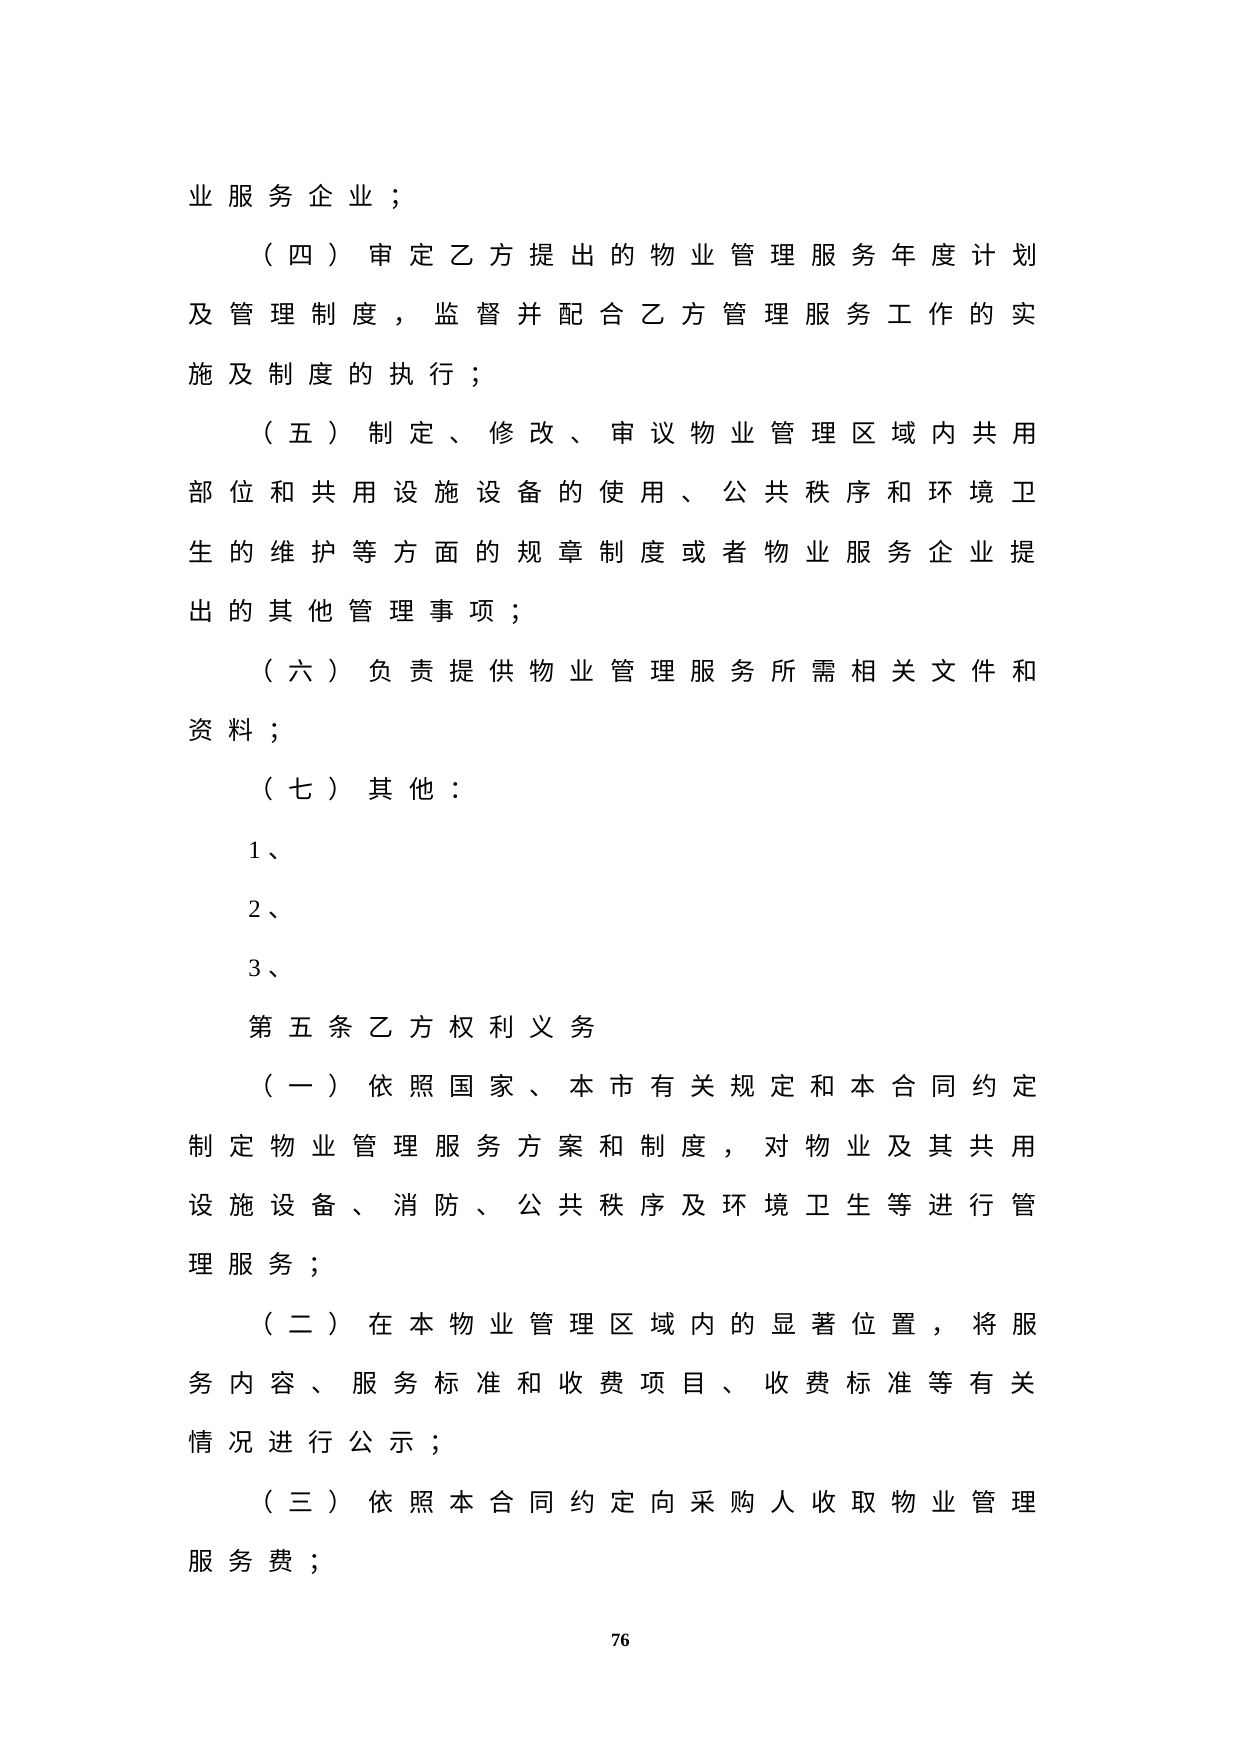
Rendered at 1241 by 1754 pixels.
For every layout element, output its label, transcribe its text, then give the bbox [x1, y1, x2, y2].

text 2、 [188, 877, 1052, 936]
text （六）负责提供物业管理服务所需相关文件和资料； [188, 639, 1052, 758]
text （四）审定乙方提出的物业管理服务年度计划及管理制度，监督并配合乙方管理服务工作的实施及制度的执行； [188, 224, 1052, 402]
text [188, 164, 1052, 224]
text 1、 [188, 818, 1052, 877]
text （五）制定、修改、审议物业管理区域内共用部位和共用设施设备的使用、公共秩序和环境卫生的维护等方面的规章制度或者物业服务企业提出的其他管理事项； [188, 402, 1052, 639]
text 3、 [188, 936, 1052, 996]
text （三）依照本合同约定向采购人收取物业管理服务费； [188, 1471, 1052, 1589]
text 第五条乙方权利义务 [188, 996, 1052, 1055]
text （七）其他： [188, 758, 1052, 818]
text （一）依照国家、本市有关规定和本合同约定，制定物业管理服务方案和制度，对物业及其共用设施设备、消防、公共秩序及环境卫生等进行管理服务； [188, 1055, 1052, 1293]
text （二）在本物业管理区域内的显著位置，将服务内容、服务标准和收费项目、收费标准等有关情况进行公示； [188, 1293, 1052, 1471]
